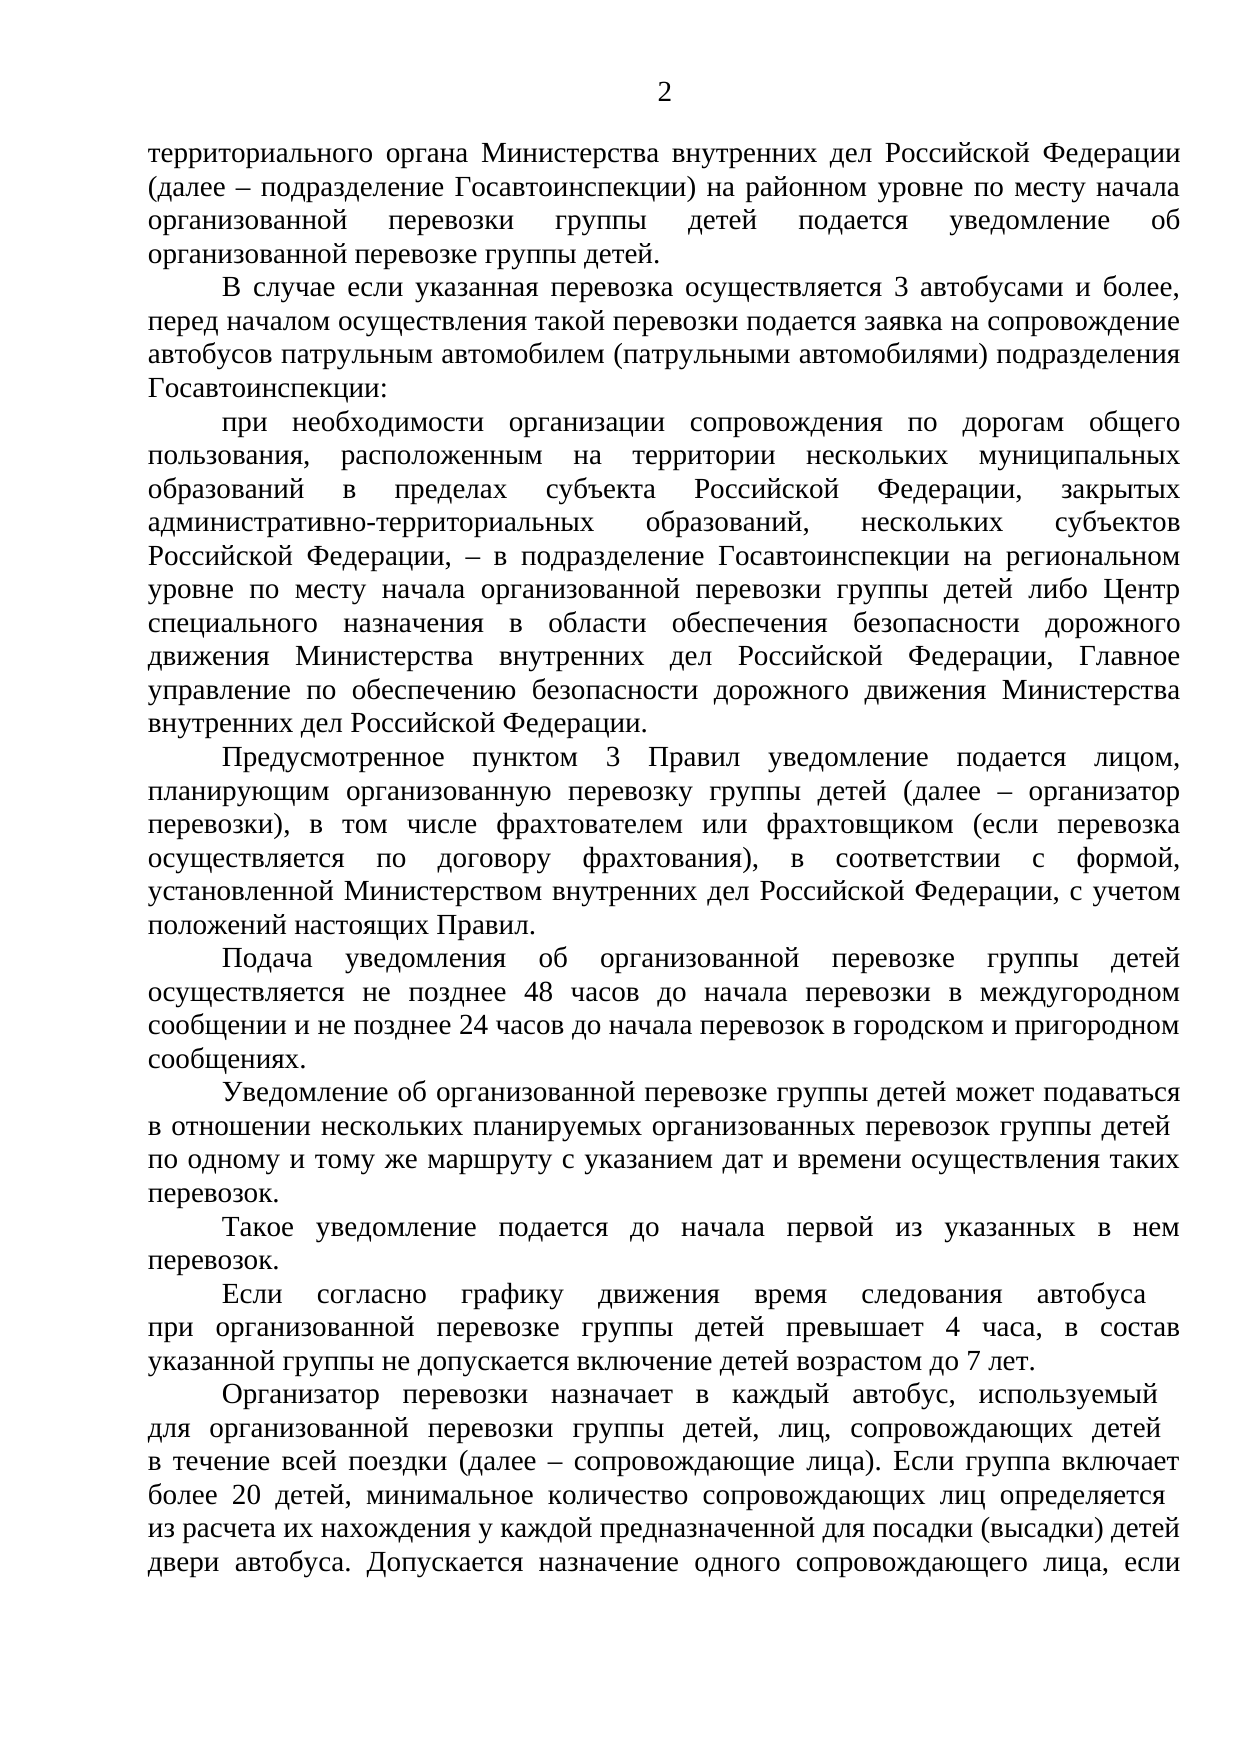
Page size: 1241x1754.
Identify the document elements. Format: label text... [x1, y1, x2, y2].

text Подача уведомления об организованной перевозке группы детей осуществляется не позднее 48 часов до начала перевозки в междугородном сообщении и не позднее 24 часов до начала перевозок в городском и пригородном сообщениях. [148, 940, 1181, 1074]
text Если согласно графику движения время следования автобуса при организованной перевозке группы детей превышает 4 часа, в состав указанной группы не допускается включение детей возрастом до 7 лет. [148, 1276, 1181, 1376]
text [148, 1376, 1181, 1578]
text Предусмотренное пунктом 3 Правил уведомление подается лицом, планирующим организованную перевозку группы детей (далее – организатор перевозки), в том числе фрахтователем или фрахтовщиком (если перевозка осуществляется по договору фрахтования), в соответствии с формой, установленной Министерством внутренних дел Российской Федерации, с учетом положений настоящих Правил. [148, 739, 1181, 940]
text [148, 135, 1181, 269]
text при необходимости организации сопровождения по дорогам общего пользования, расположенным на территории нескольких муниципальных образований в пределах субъекта Российской Федерации, закрытых административно-территориальных образований, нескольких субъектов Российской Федерации, – в подразделение Госавтоинспекции на региональном уровне по месту начала организованной перевозки группы детей либо Центр специального назначения в области обеспечения безопасности дорожного движения Министерства внутренних дел Российской Федерации, Главное управление по обеспечению безопасности дорожного движения Министерства внутренних дел Российской Федерации. [148, 404, 1181, 739]
text Уведомление об организованной перевозке группы детей может подаваться в отношении нескольких планируемых организованных перевозок группы детей по одному и тому же маршруту с указанием дат и времени осуществления таких перевозок. [148, 1074, 1181, 1209]
text Такое уведомление подается до начала первой из указанных в нем перевозок. [148, 1209, 1181, 1276]
text В случае если указанная перевозка осуществляется 3 автобусами и более, перед началом осуществления такой перевозки подается заявка на сопровождение автобусов патрульным автомобилем (патрульными автомобилями) подразделения Госавтоинспекции: [148, 269, 1181, 404]
